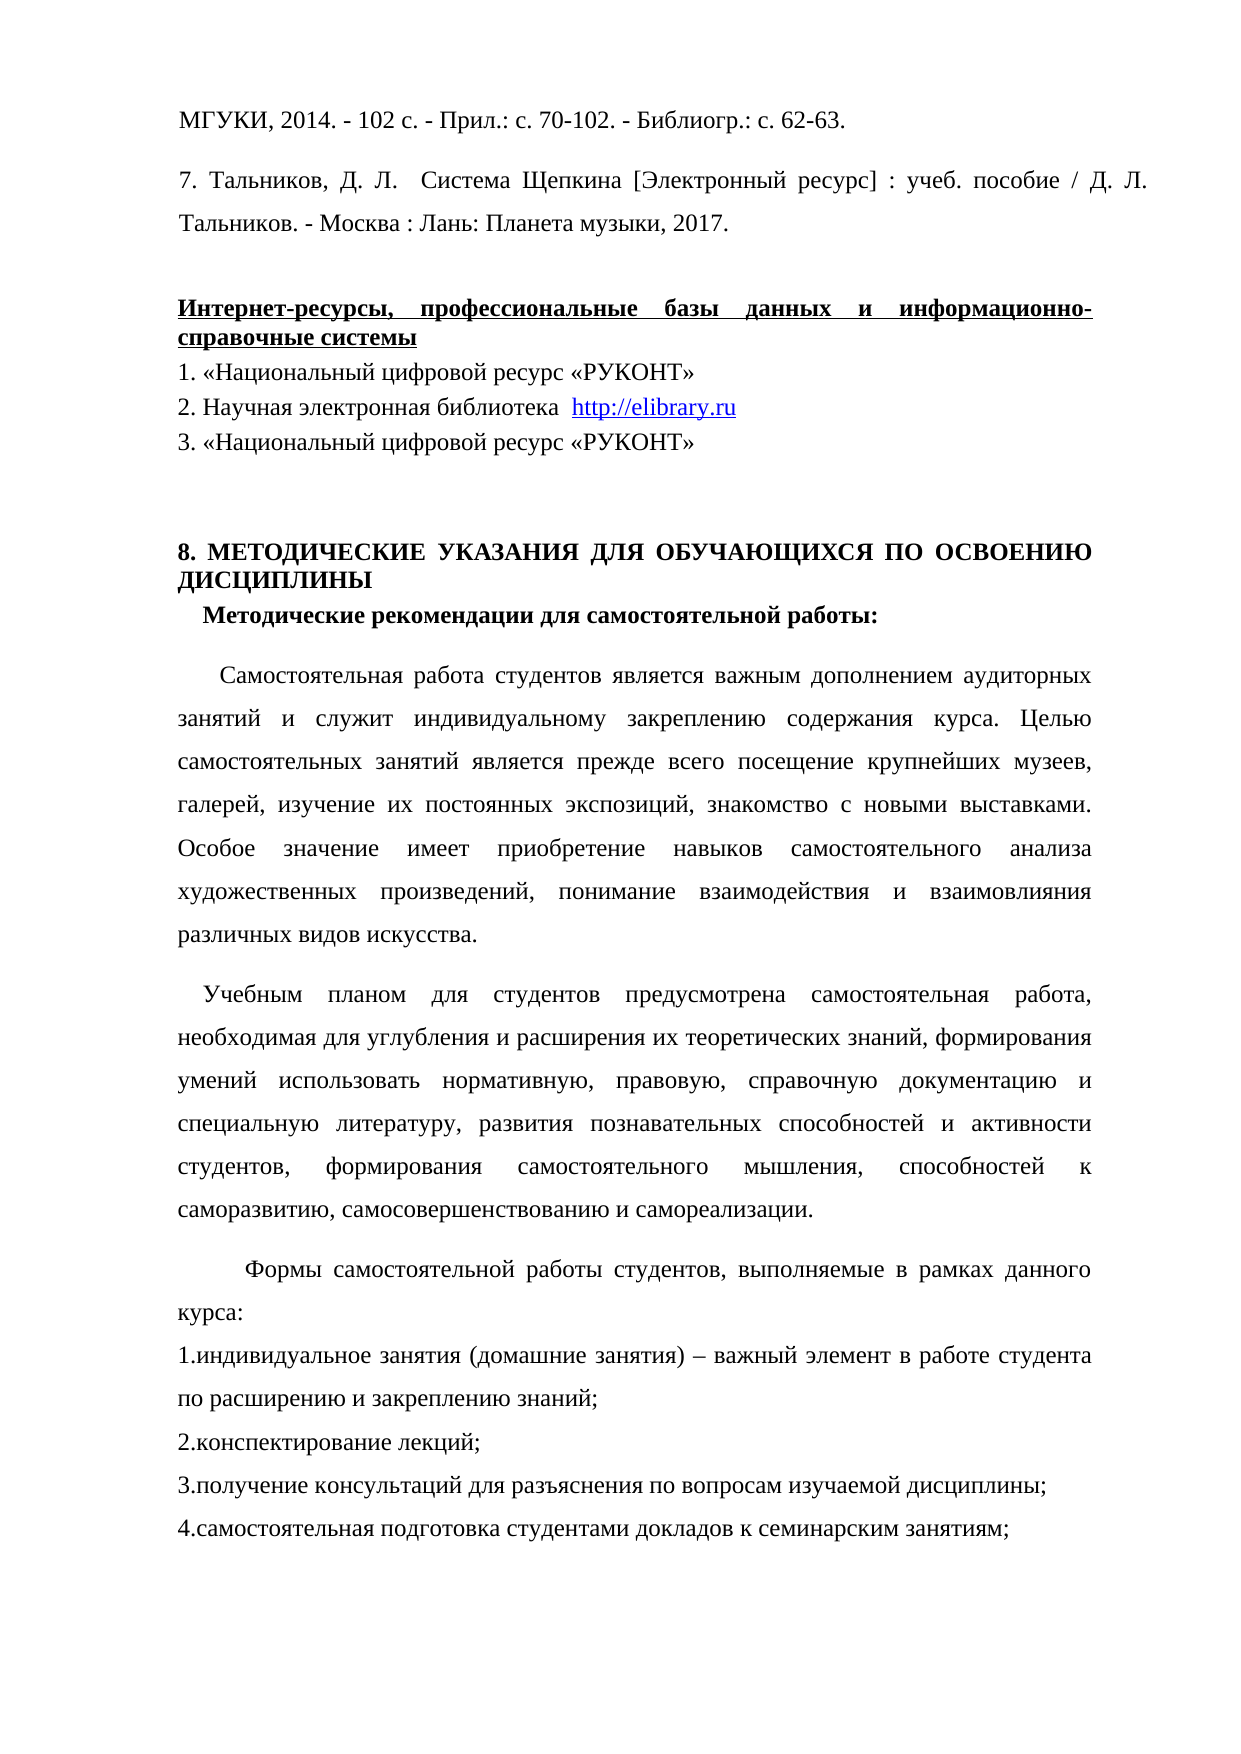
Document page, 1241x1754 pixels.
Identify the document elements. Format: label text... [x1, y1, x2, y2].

text Учебным планом для студентов предусмотрена самостоятельная работа, необходимая для углубления и расширения их теоретических знаний, формирования умений использовать нормативную, правовую, справочную документацию и специальную литературу, развития познавательных способностей и активности студентов, формирования самостоятельного мышления, способностей к саморазвитию, самосовершенствованию и самореализации. [177, 979, 1093, 1223]
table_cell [177, 104, 1151, 268]
subtitle Интернет-ресурсы, профессиональные базы данных и информационно-справочные системы [177, 293, 1093, 318]
subtitle 1. «Национальный цифровой ресурс «РУКОНТ» [177, 357, 1093, 386]
text 2.конспектирование лекций; [177, 1427, 1093, 1455]
text Методические рекомендации для самостоятельной работы: [177, 600, 1093, 629]
text 3. «Национальный цифровой ресурс «РУКОНТ» [177, 427, 1093, 456]
subtitle Интернет-ресурсы, профессиональные базы данных и информационно-справочные системы [177, 319, 1093, 351]
subtitle 2. Научная электронная библиотека http://elibrary.ru [177, 392, 1093, 421]
text 4.самостоятельная подготовка студентами докладов к семинарским занятиям; [177, 1513, 1093, 1542]
text 3.получение консультаций для разъяснения по вопросам изучаемой дисциплины; [177, 1470, 1093, 1498]
text 1.индивидуальное занятия (домашние занятия) – важный элемент в работе студента по расширению и закреплению знаний; [177, 1340, 1093, 1412]
subtitle 8. МЕТОДИЧЕСКИЕ УКАЗАНИЯ ДЛЯ ОБУЧАЮЩИХСЯ ПО ОСВОЕНИЮ ДИСЦИПЛИНЫ [177, 537, 1093, 594]
text Формы самостоятельной работы студентов, выполняемые в рамках данного курса: [177, 1254, 1093, 1326]
text Самостоятельная работа студентов является важным дополнением аудиторных занятий и служит индивидуальному закреплению содержания курса. Целью самостоятельных занятий является прежде всего посещение крупнейших музеев, галерей, изучение их постоянных экспозиций, знакомство с новыми выставками. Особое значение имеет приобретение навыков самостоятельного анализа художественных произведений, понимание взаимодействия и взаимовлияния различных видов искусства. [177, 660, 1093, 948]
